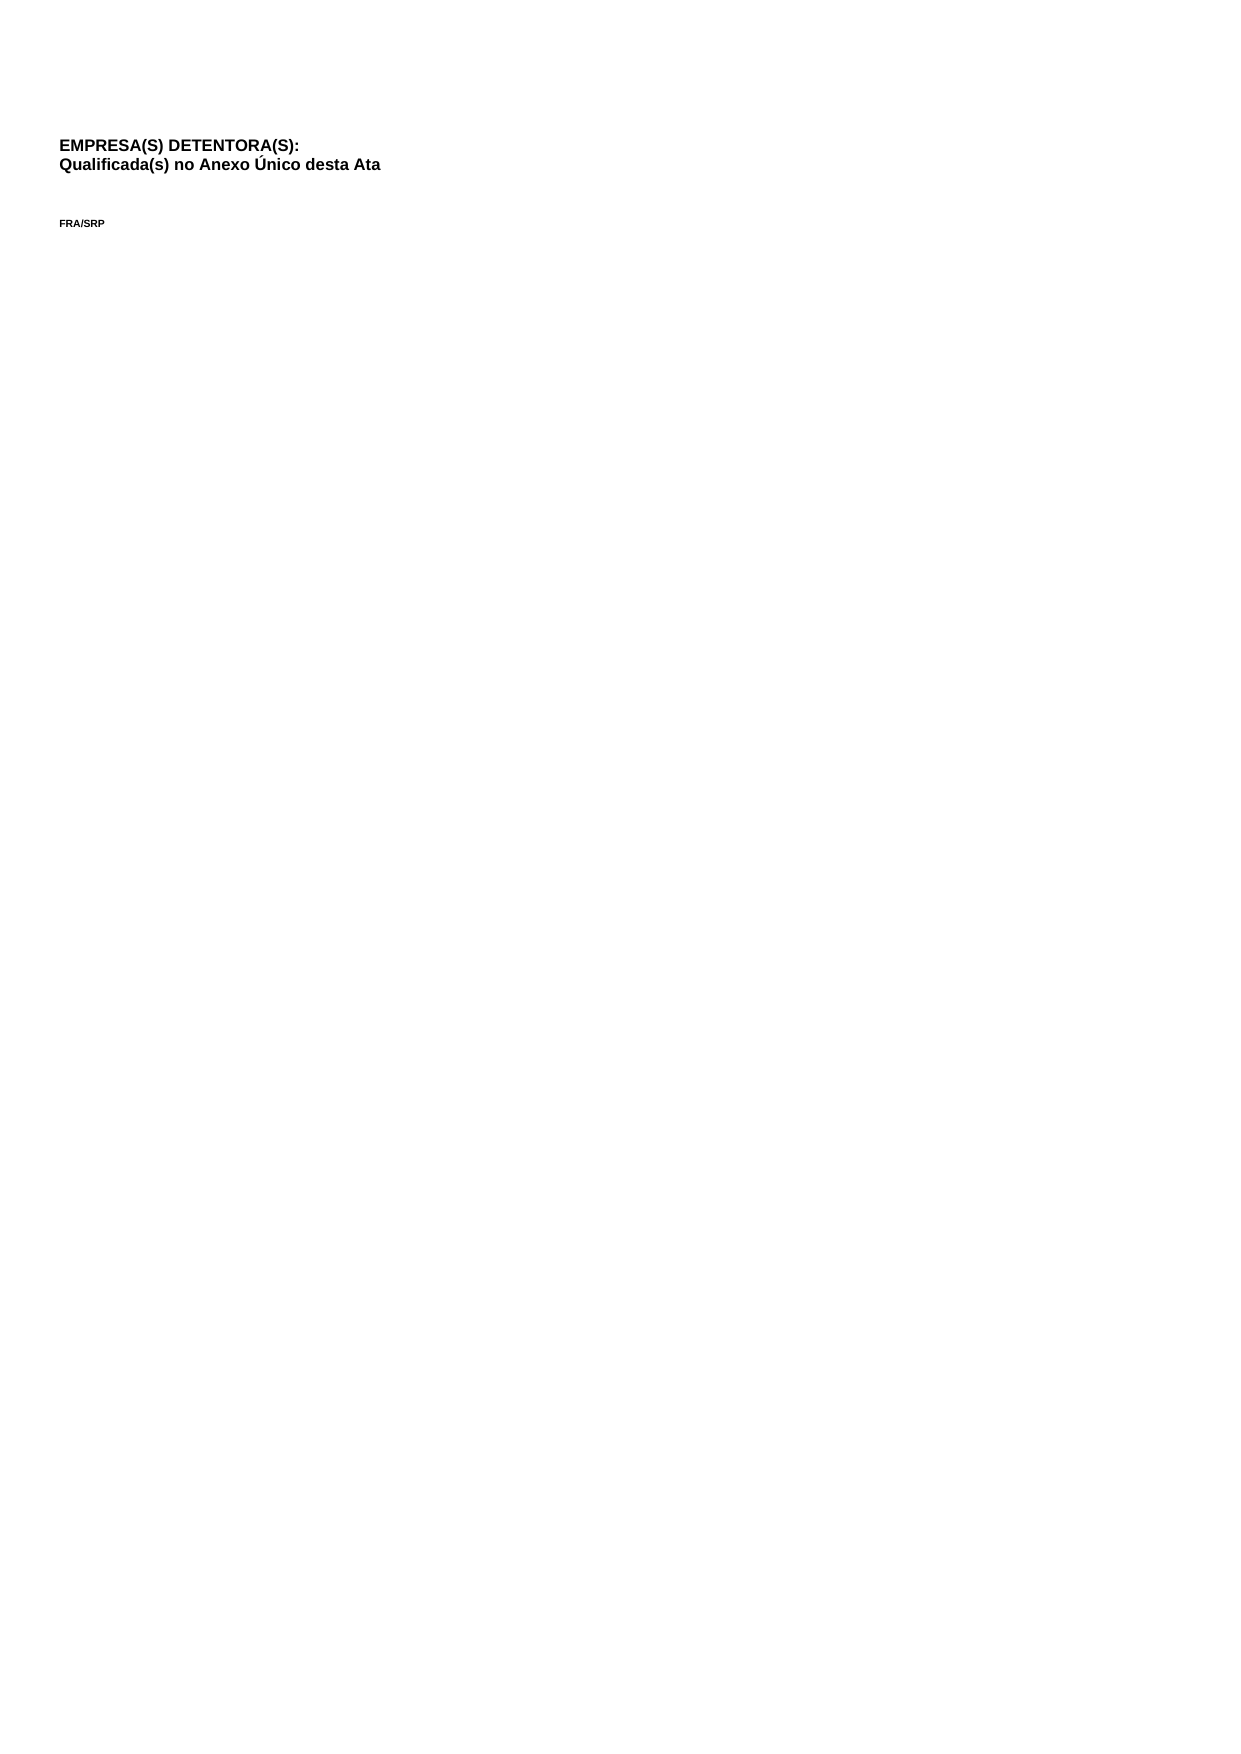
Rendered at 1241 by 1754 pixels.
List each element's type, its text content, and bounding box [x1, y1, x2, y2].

text EMPRESA(S) DETENTORA(S): [59, 136, 1194, 155]
text Qualificada(s) no Anexo Único desta Ata [59, 155, 1194, 174]
